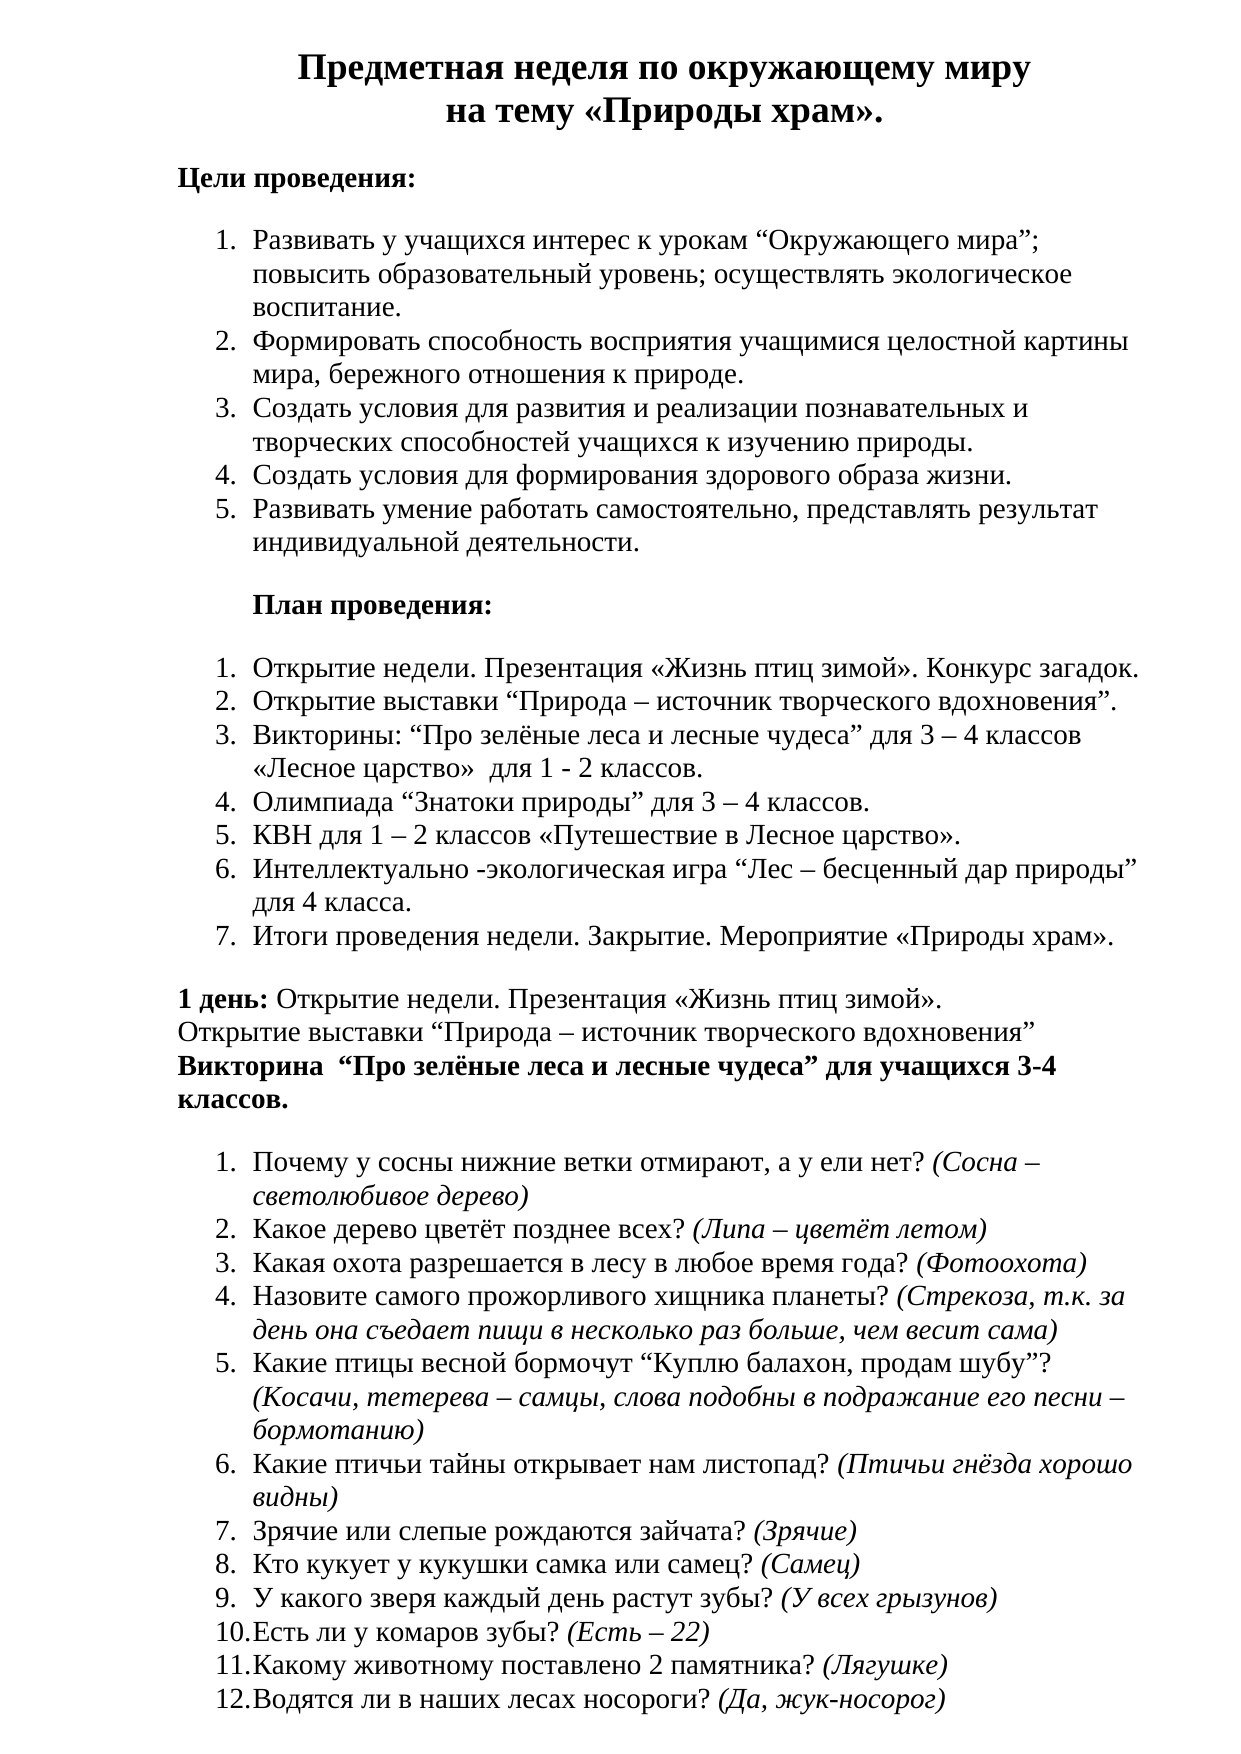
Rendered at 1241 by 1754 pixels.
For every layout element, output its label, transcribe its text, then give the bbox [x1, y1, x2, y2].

list Какая охота разрешается в лесу в любое время года? (Фотоохота) [215, 1245, 1152, 1278]
list Викторины: “Про зелёные леса и лесные чудеса” для 3 – 4 классов «Лесное царство» для 1 - 2 классов. [215, 717, 1152, 784]
list У какого зверя каждый день растут зубы? (У всех грызунов) [215, 1580, 1152, 1614]
list Какому животному поставлено 2 памятника? (Лягушке) [215, 1647, 1152, 1681]
text План проведения: [252, 587, 1152, 621]
text на тему «Природы храм». [177, 87, 1152, 131]
list Олимпиада “Знатоки природы” для 3 – 4 классов. [215, 784, 1152, 817]
list Создать условия для формирования здорового образа жизни. [215, 457, 1152, 491]
list Какое дерево цветёт позднее всех? (Липа – цветёт летом) [215, 1211, 1152, 1245]
list Открытие недели. Презентация «Жизнь птиц зимой». Конкурс загадок. [215, 650, 1152, 683]
text Викторина “Про зелёные леса и лесные чудеса” для учащихся 3-4 классов. [177, 1048, 1152, 1115]
text Открытие выставки “Природа – источник творческого вдохновения” [177, 1014, 1152, 1048]
text Цели проведения: [177, 160, 1152, 193]
list Создать условия для развития и реализации познавательных и творческих способностей учащихся к изучению природы. [215, 390, 1152, 457]
list Водятся ли в наших лесах носороги? (Да, жук-носорог) [215, 1681, 1152, 1714]
list Почему у сосны нижние ветки отмирают, а у ели нет? (Сосна – светолюбивое дерево) [215, 1144, 1152, 1211]
list Открытие выставки “Природа – источник творческого вдохновения”. [215, 683, 1152, 717]
list Какие птицы весной бормочут “Куплю балахон, продам шубу”? (Косачи, тетерева – самцы, слова подобны в подражание его песни – бормотанию) [215, 1345, 1152, 1446]
text 1 день: Открытие недели. Презентация «Жизнь птиц зимой». [177, 981, 1152, 1014]
list Формировать способность восприятия учащимися целостной картины мира, бережного отношения к природе. [215, 323, 1152, 390]
list Зрячие или слепые рождаются зайчата? (Зрячие) [215, 1513, 1152, 1547]
list Интеллектуально -экологическая игра “Лес – бесценный дар природы” для 4 класса. [215, 851, 1152, 918]
list Итоги проведения недели. Закрытие. Мероприятие «Природы храм». [215, 918, 1152, 952]
list Развивать у учащихся интерес к урокам “Окружающего мира”; повысить образовательный уровень; осуществлять экологическое воспитание. [215, 222, 1152, 323]
list Какие птичьи тайны открывает нам листопад? (Птичьи гнёзда хорошо видны) [215, 1446, 1152, 1513]
text Предметная неделя по окружающему миру [177, 44, 1152, 87]
list Кто кукует у кукушки самка или самец? (Самец) [215, 1547, 1152, 1580]
list Назовите самого прожорливого хищника планеты? (Стрекоза, т.к. за день она съедает пищи в несколько раз больше, чем весит сама) [215, 1278, 1152, 1345]
list КВН для 1 – 2 классов «Путешествие в Лесное царство». [215, 817, 1152, 851]
list Развивать умение работать самостоятельно, представлять результат индивидуальной деятельности. [215, 491, 1152, 558]
list Есть ли у комаров зубы? (Есть – 22) [215, 1614, 1152, 1647]
